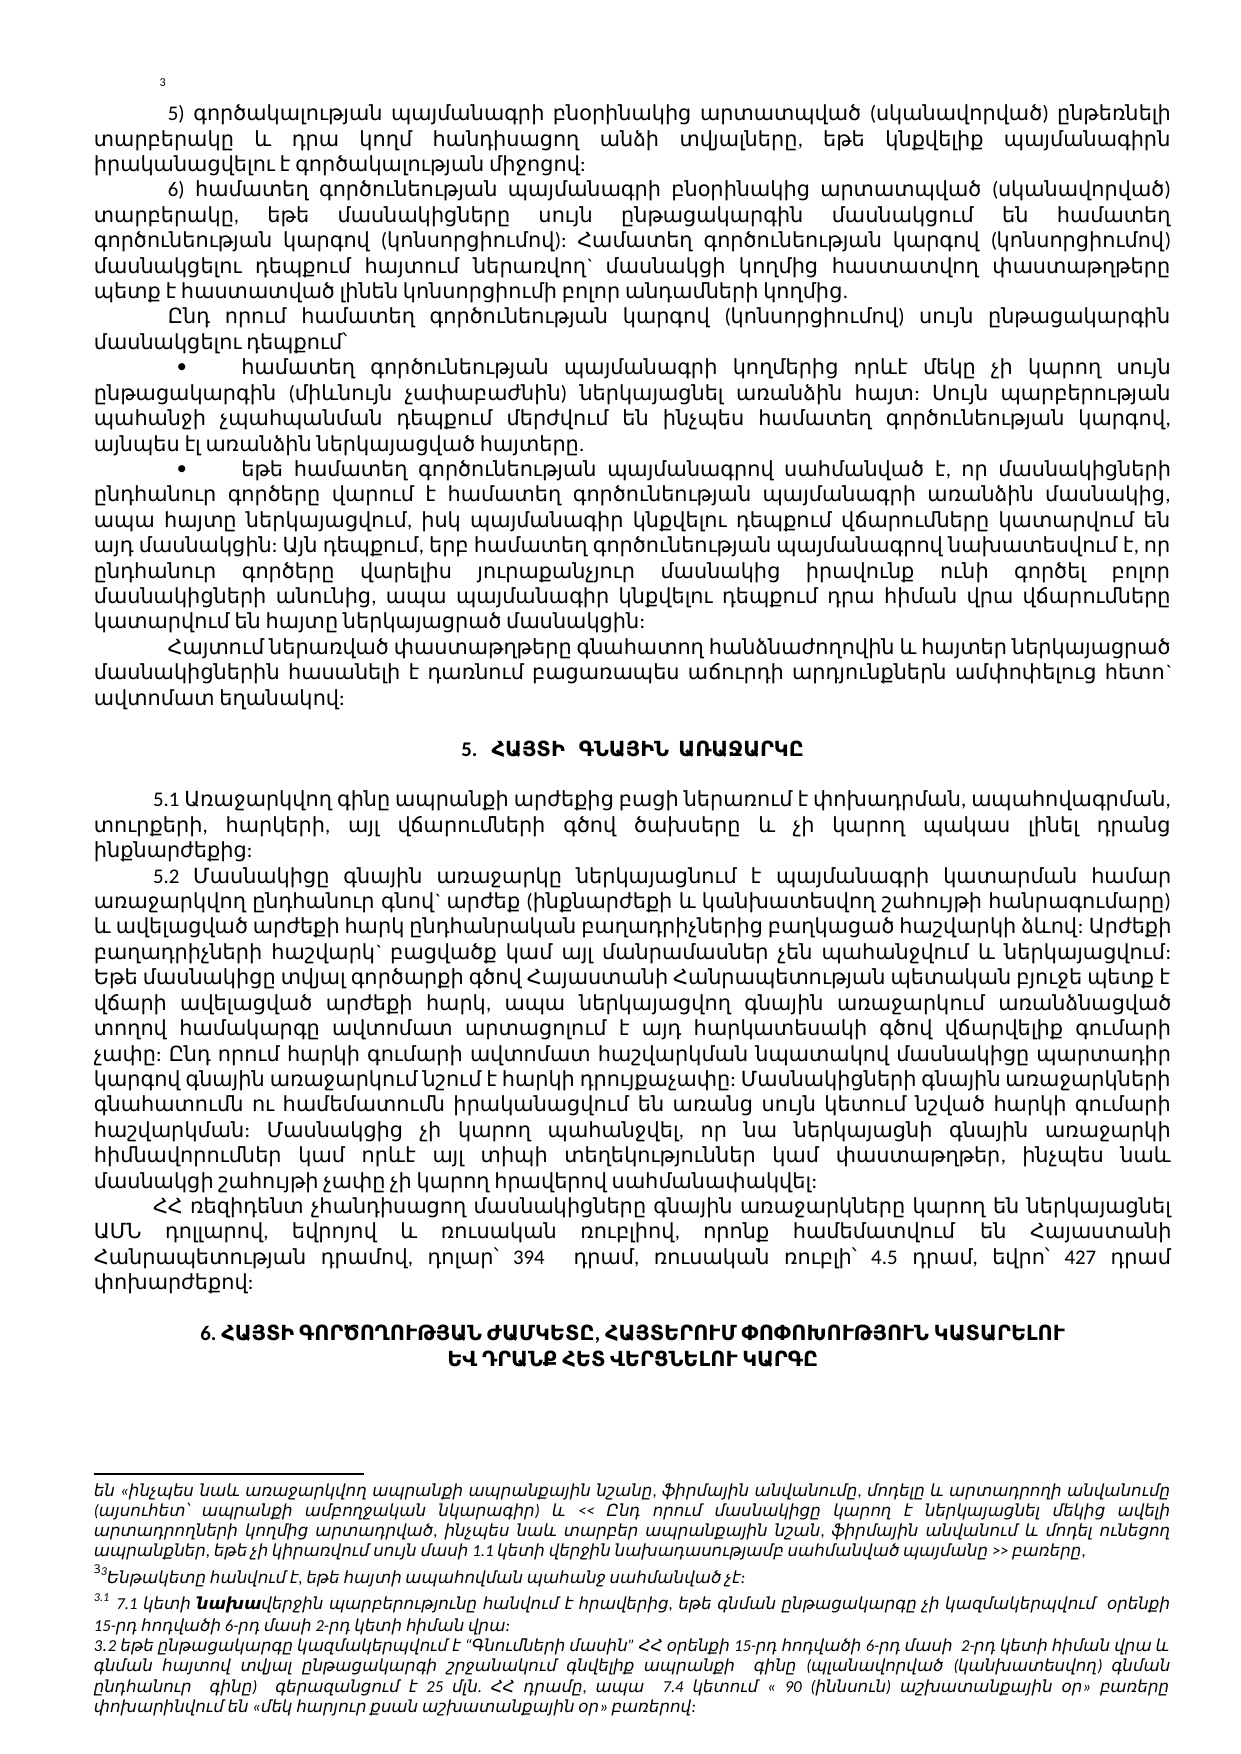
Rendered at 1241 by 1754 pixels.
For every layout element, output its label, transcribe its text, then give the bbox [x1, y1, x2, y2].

list եթե համատեղ գործունեության պայմանագրով սահմանված է, որ մասնակիցների ընդհանուր գործերը վարում է համատեղ գործունեության պայմանագրի առանձին մասնակից, ապա հայտը ներկայացվում, իսկ պայմանագիր կնքվելու դեպքում վճարումները կատարվում են այդ մասնակցին: Այն դեպքում, երբ համատեղ գործունեության պայմանագրով նախատեսվում է, որ ընդհանուր գործերը վարելիս յուրաքանչյուր մասնակից իրավունք ունի գործել բոլոր մասնակիցների անունից, ապա պայմանագիր կնքվելու դեպքում դրա հիման վրա վճարումները կատարվում են հայտը ներկայացրած մասնակցին: [94, 456, 1171, 634]
text 5.1 Առաջարկվող գինը ապրանքի արժեքից բացի ներառում է փոխադրման, ապահովագրման, տուրքերի, հարկերի, այլ վճարումների գծով ծախսերը և չի կարող պակաս լինել դրանց ինքնարժեքից: [94, 787, 1171, 863]
list համատեղ գործունեության պայմանագրի կողմերից որևէ մեկը չի կարող սույն ընթացակարգին (միևնույն չափաբաժնին) ներկայացնել առանձին հայտ: Սույն պարբերության պահանջի չպահպանման դեպքում մերժվում են ինչպես համատեղ գործունեության կարգով, այնպես էլ առանձին ներկայացված հայտերը. [94, 354, 1171, 456]
text 5.2 Մասնակիցը գնային առաջարկը ներկայացնում է պայմանագրի կատարման համար առաջարկվող ընդհանուր գնով` արժեք (ինքնարժեքի և կանխատեսվող շահույթի հանրագումարը) և ավելացված արժեքի հարկ ընդհանրական բաղադրիչներից բաղկացած հաշվարկի ձևով: Արժեքի բաղադրիչների հաշվարկ` բացվածք կամ այլ մանրամասներ չեն պահանջվում և ներկայացվում: Եթե մասնակիցը տվյալ գործարքի գծով Հայաստանի Հանրապետության պետական բյուջե պետք է վճարի ավելացված արժեքի հարկ, ապա ներկայացվող գնային առաջարկում առանձնացված տողով համակարգը ավտոմատ արտացոլում է այդ հարկատեսակի գծով վճարվելիք գումարի չափը: Ընդ որում հարկի գումարի ավտոմատ հաշվարկման նպատակով մասնակիցը պարտադիր կարգով գնային առաջարկում նշում է հարկի դրույքաչափը: Մասնակիցների գնային առաջարկների գնահատումն ու համեմատումն իրականացվում են առանց սույն կետում նշված հարկի գումարի հաշվարկման: Մասնակցից չի կարող պահանջվել, որ նա ներկայացնի գնային առաջարկի հիմնավորումներ կամ որևէ այլ տիպի տեղեկություններ կամ փաստաթղթեր, ինչպես նաև մասնակցի շահույթի չափը չի կարող հրավերով սահմանափակվել: [94, 863, 1171, 1193]
text 6. ՀԱՅՏԻ ԳՈՐԾՈՂՈՒԹՅԱՆ ԺԱՄԿԵՏԸ, ՀԱՅՏԵՐՈՒՄ ՓՈՓՈԽՈՒԹՅՈՒՆ ԿԱՏԱՐԵԼՈՒ [94, 1320, 1171, 1346]
text 5) գործակալության պայմանագրի բնօրինակից արտատպված (սկանավորված) ընթեռնելի տարբերակը և դրա կողմ հանդիսացող անձի տվյալները, եթե կնքվելիք պայմանագիրն իրականացվելու է գործակալության միջոցով: [94, 100, 1171, 177]
text Հայտում ներառված փաստաթղթերը գնահատող հանձնաժողովին և հայտեր ներկայացրած մասնակիցներին հասանելի է դառնում բացառապես աճուրդի արդյունքներն ամփոփելուց հետո` ավտոմատ եղանակով: [94, 634, 1171, 710]
text ԵՎ ԴՐԱՆՔ ՀԵՏ ՎԵՐՑՆԵԼՈՒ ԿԱՐԳԸ [94, 1346, 1171, 1371]
text 6) համատեղ գործունեության պայմանագրի բնօրինակից արտատպված (սկանավորված) տարբերակը, եթե մասնակիցները սույն ընթացակարգին մասնակցում են համատեղ գործունեության կարգով (կոնսորցիումով): Համատեղ գործունեության կարգով (կոնսորցիումով) մասնակցելու դեպքում հայտում ներառվող` մասնակցի կողմից հաստատվող փաստաթղթերը պետք է հաստատված լինեն կոնսորցիումի բոլոր անդամների կողմից. [94, 177, 1171, 304]
text ՀՀ ռեզիդենտ չհանդիսացող մասնակիցները գնային առաջարկները կարող են ներկայացնել ԱՄՆ դոլլարով, եվրոյով և ռուսական ռուբլիով, որոնք համեմատվում են Հայաստանի Հանրապետության դրամով, դոլար՝ 394 դրամ, ռուսական ռուբլի՝ 4.5 դրամ, եվրո՝ 427 դրամ փոխարժեքով: [94, 1193, 1171, 1295]
text 3 [94, 75, 1171, 100]
text 5. ՀԱՅՏԻ ԳՆԱՅԻՆ ԱՌԱՋԱՐԿԸ [94, 736, 1171, 761]
text Ընդ որում համատեղ գործունեության կարգով (կոնսորցիումով) սույն ընթացակարգին մասնակցելու դեպքում՝ [94, 304, 1171, 354]
